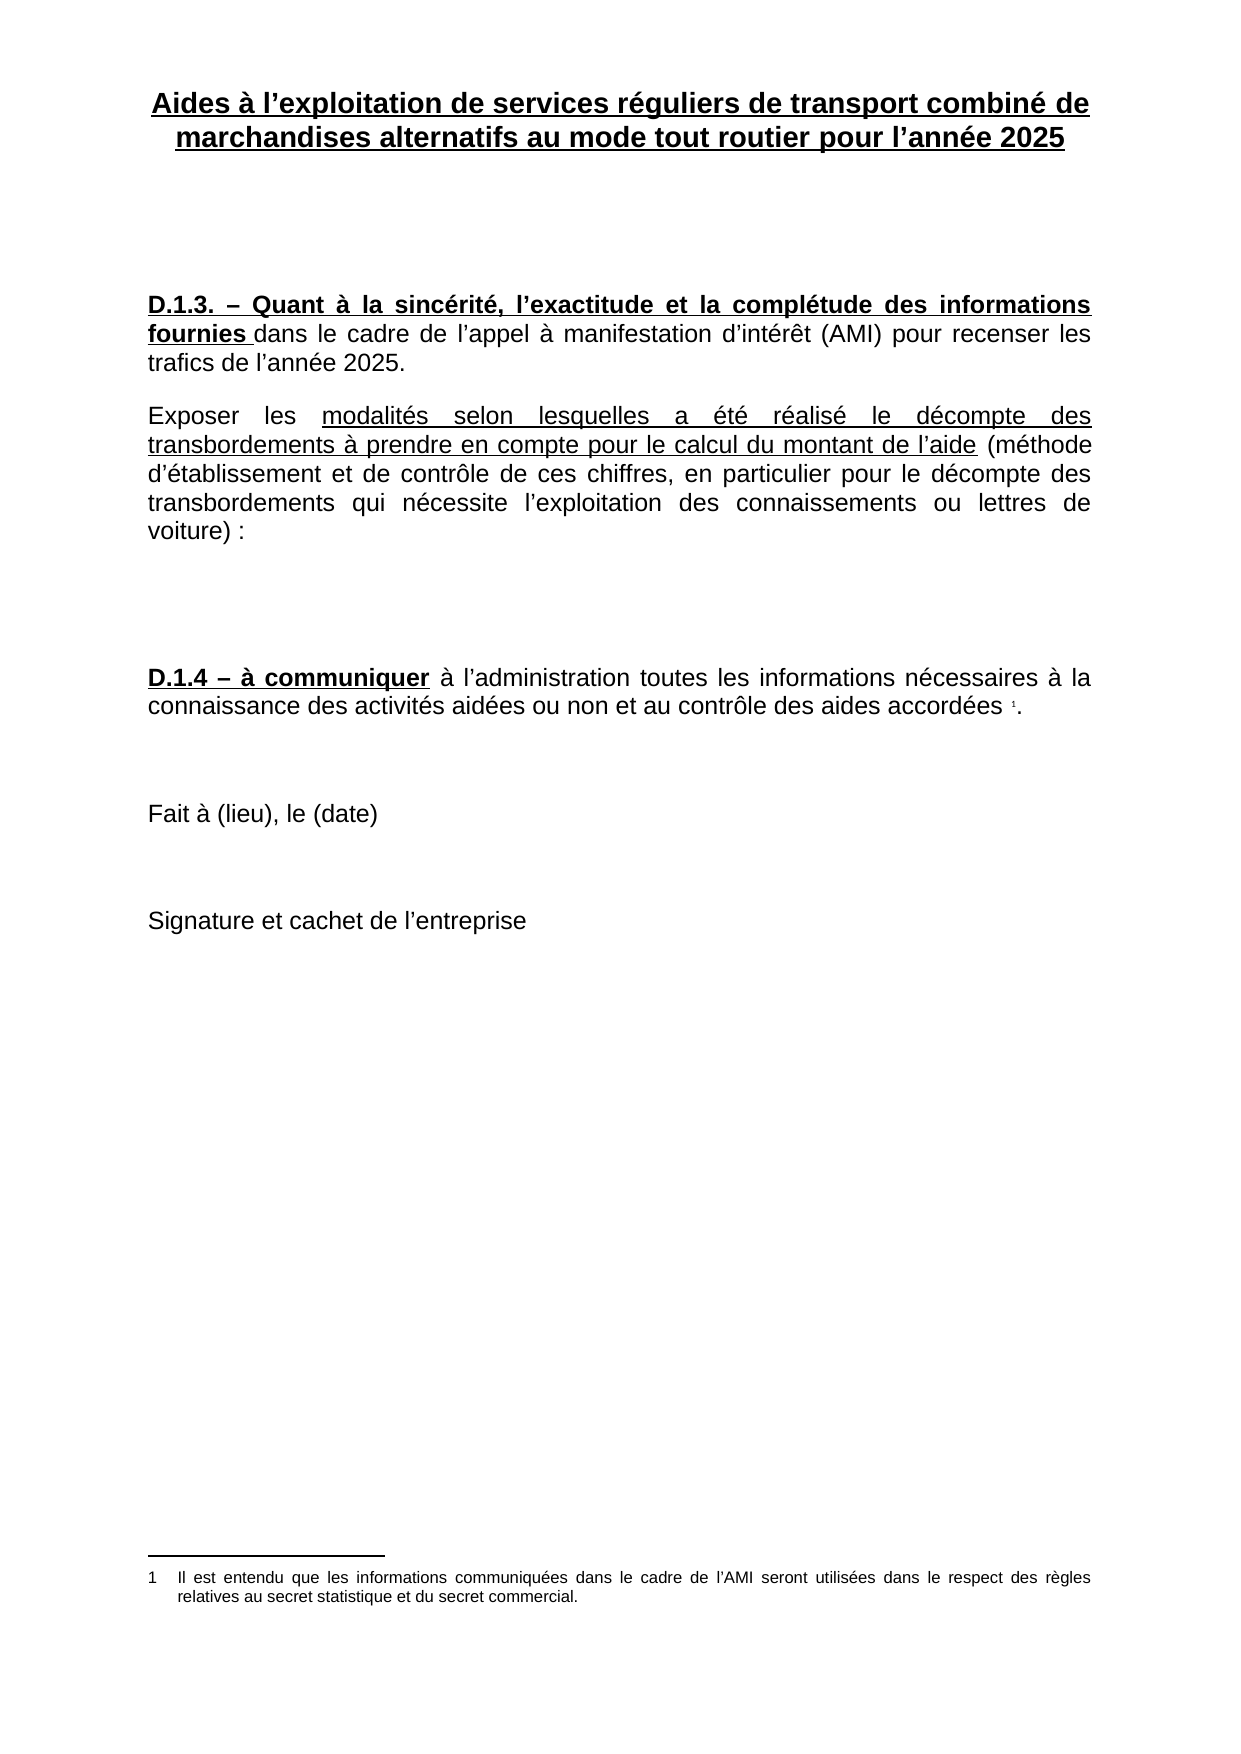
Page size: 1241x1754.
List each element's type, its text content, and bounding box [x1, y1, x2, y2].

text Fait à (lieu), le (date) [148, 799, 1092, 827]
text D.1.4 – à communiquer à l’administration toutes les informations nécessaires à la connaissance des activités aidées ou non et au contrôle des aides accordées . [148, 662, 1092, 720]
text D.1.3. – Quant à la sincérité, l’exactitude et la complétude des informations fournies dans le cadre de l’appel à manifestation d’intérêt (AMI) pour recenser les trafics de l’année 2025. [148, 316, 1092, 376]
text Signature et cachet de l’entreprise [148, 906, 1092, 935]
text D.1.3. – Quant à la sincérité, l’exactitude et la complétude des informations fournies dans le cadre de l’appel à manifestation d’intérêt (AMI) pour recenser les trafics de l’année 2025. [148, 290, 1092, 315]
text Exposer les modalités selon lesquelles a été réalisé le décompte des transbordements à prendre en compte pour le calcul du montant de l’aide (méthode d’établissement et de contrôle de ces chiffres, en particulier pour le décompte des transbordements qui nécessite l’exploitation des connaissements ou lettres de voiture) : [148, 401, 1092, 545]
